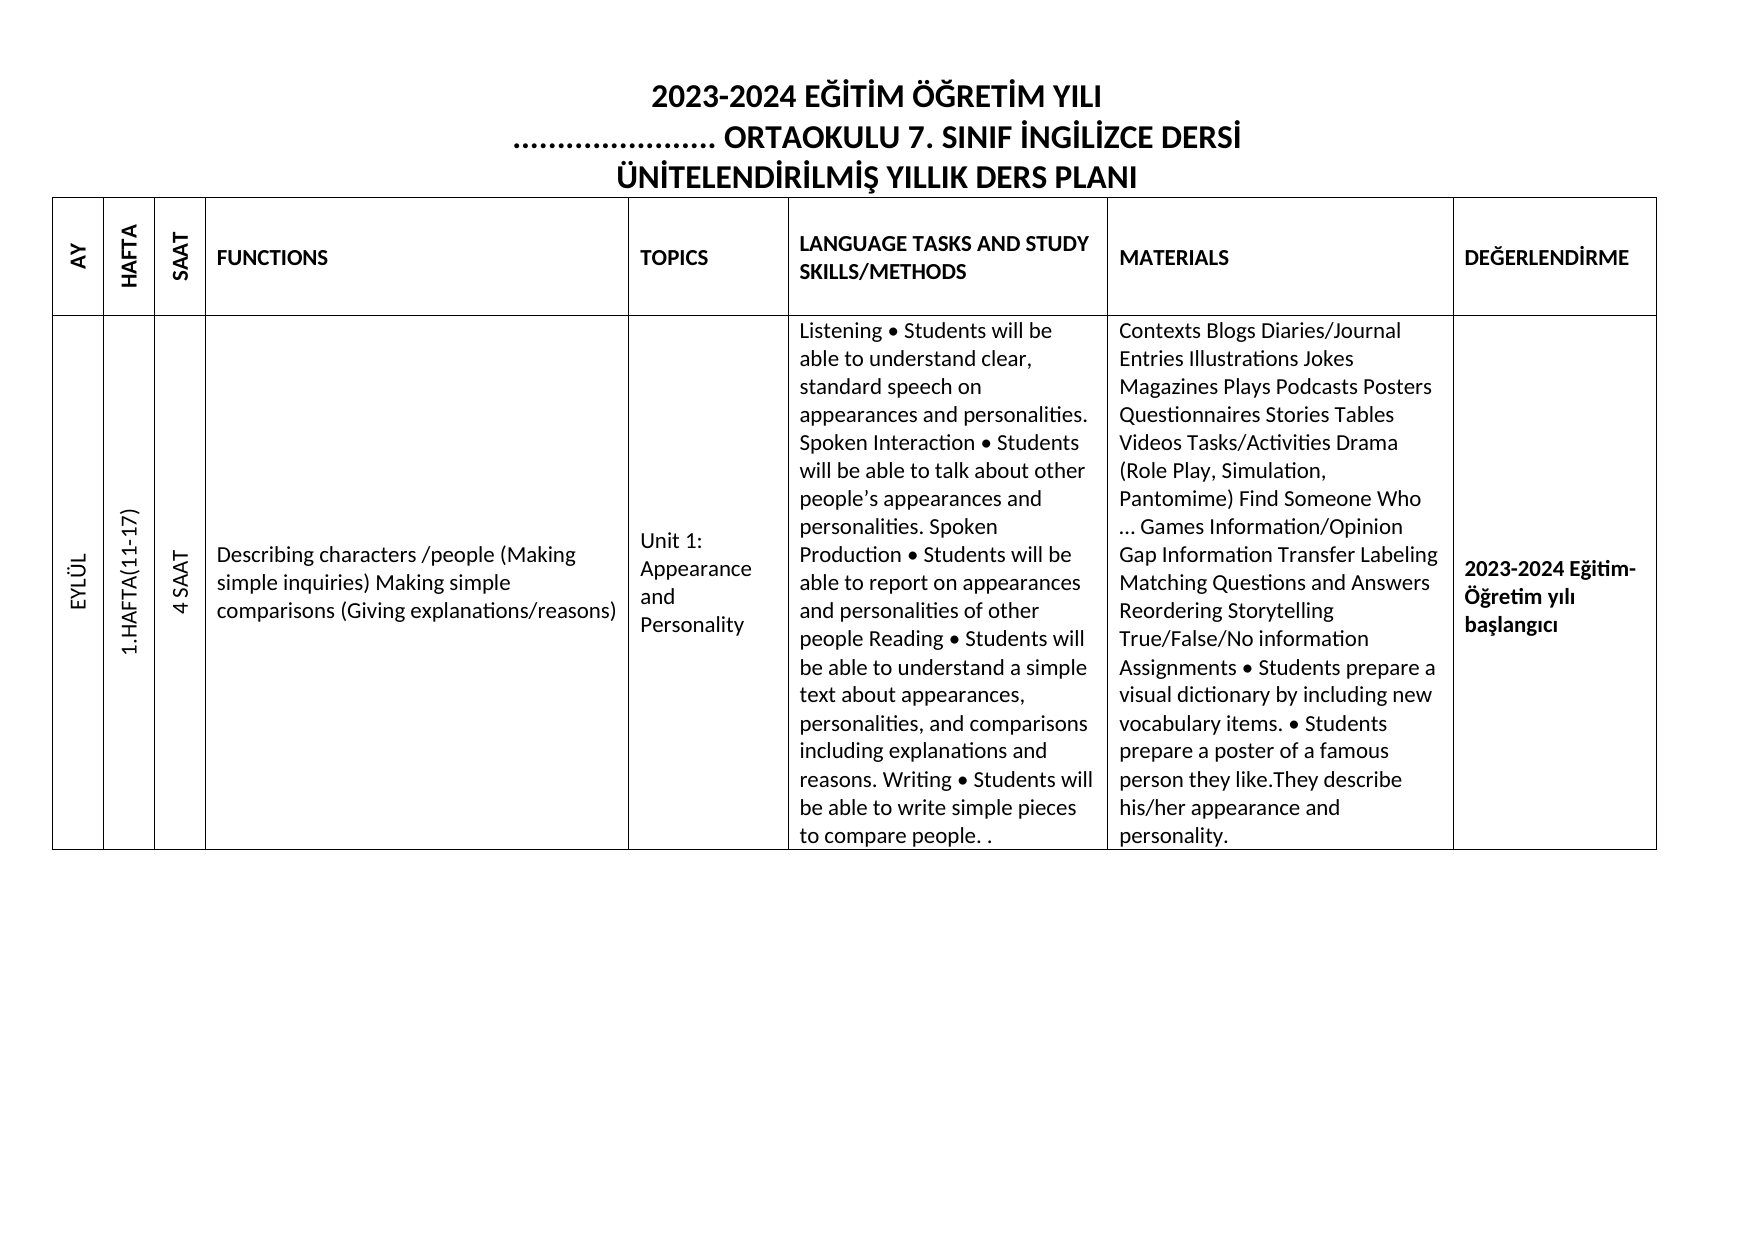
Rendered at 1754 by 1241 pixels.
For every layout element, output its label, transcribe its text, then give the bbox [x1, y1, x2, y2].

table_header FUNCTIONS [206, 198, 628, 315]
table_header LANGUAGE TASKS AND STUDY SKILLS/METHODS [789, 198, 1107, 315]
table_cell EYLÜL [53, 316, 103, 849]
table_header TOPICS [629, 198, 788, 315]
table_header HAFTA [104, 198, 154, 315]
table_cell 2023-2024 Eğitim-Öğretim yılı başlangıcı [1454, 316, 1656, 849]
table_cell 1.HAFTA(11-17) [104, 316, 154, 849]
text ÜNİTELENDİRİLMİŞ YILLIK DERS PLANI [75, 156, 1679, 197]
table_cell Unit 1: Appearance and Personality [629, 316, 788, 849]
text 2023-2024 EĞİTİM ÖĞRETİM YILI [75, 75, 1679, 116]
table_header DEĞERLENDİRME [1454, 198, 1656, 315]
table_cell Contexts Blogs Diaries/Journal Entries Illustrations Jokes Magazines Plays Podcasts Posters Questionnaires Stories Tables Videos Tasks/Activities Drama (Role Play, Simulation, Pantomime) Find Someone Who … Games Information/Opinion Gap Information Transfer Labeling Matching Questions and Answers Reordering Storytelling True/False/No information Assignments • Students prepare a visual dictionary by including new vocabulary items. • Students prepare a poster of a famous person they like.They describe his/her appearance and personality. [1108, 316, 1453, 849]
table_header MATERIALS [1108, 198, 1453, 315]
table_cell Listening • Students will be able to understand clear, standard speech on appearances and personalities. Spoken Interaction • Students will be able to talk about other people’s appearances and personalities. Spoken Production • Students will be able to report on appearances and personalities of other people Reading • Students will be able to understand a simple text about appearances, personalities, and comparisons including explanations and reasons. Writing • Students will be able to write simple pieces to compare people. . [789, 316, 1107, 849]
text ....................... ORTAOKULU 7. SINIF İNGİLİZCE DERSİ [75, 116, 1679, 156]
table_cell Describing characters /people (Making simple inquiries) Making simple comparisons (Giving explanations/reasons) [206, 316, 628, 849]
table_header AY [53, 198, 103, 315]
table_cell 4 SAAT [155, 316, 205, 849]
table_header SAAT [155, 198, 205, 315]
